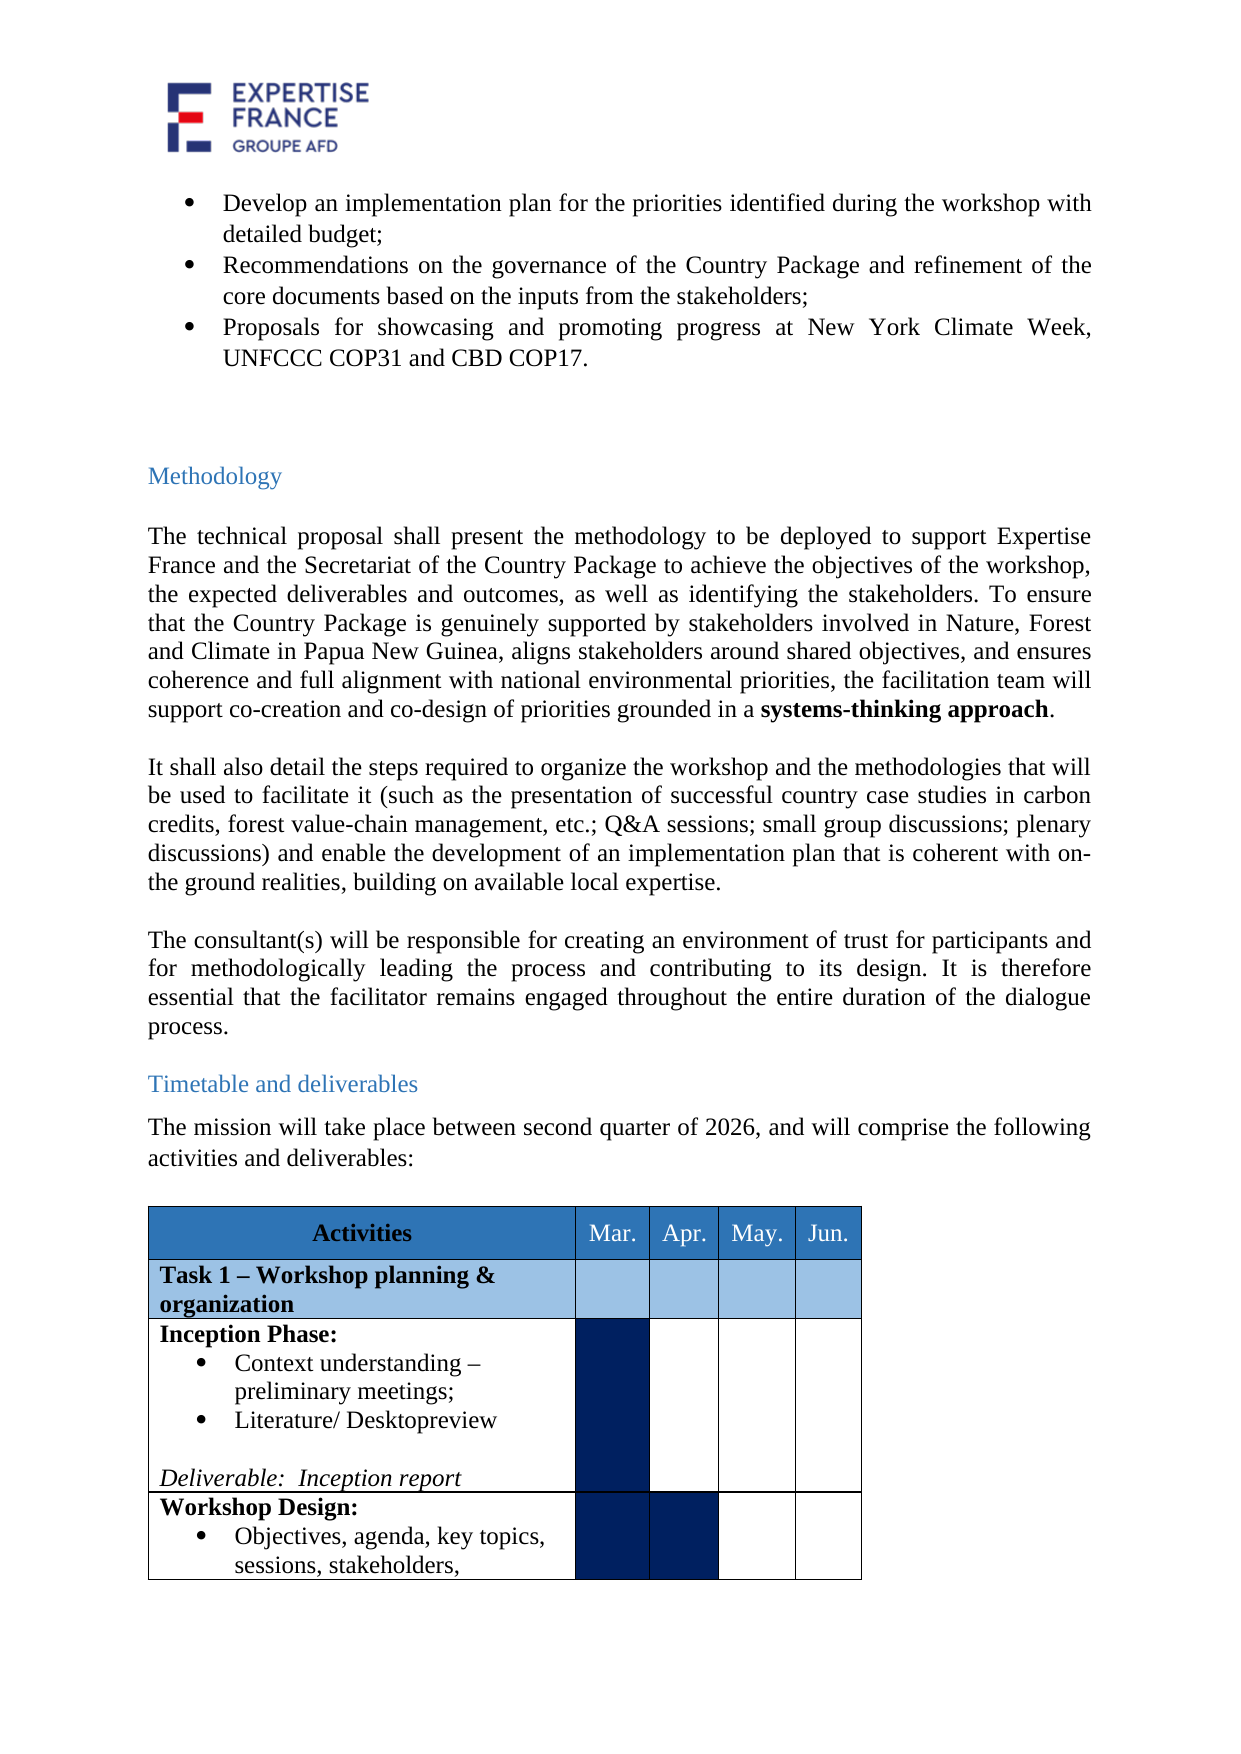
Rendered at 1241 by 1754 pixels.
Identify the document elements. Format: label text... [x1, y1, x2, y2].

table_cell [719, 1493, 795, 1579]
table_header Mar. [576, 1207, 649, 1259]
table_cell [650, 1260, 718, 1318]
text It shall also detail the steps required to organize the workshop and the methodologies that will be used to facilitate it (such as the presentation of successful country case studies in carbon credits, forest value-chain management, etc.; Q&A sessions; small group discussions; plenary discussions) and enable the development of an implementation plan that is coherent with on-the ground realities, building on available local expertise. [148, 752, 1093, 896]
table_cell [796, 1260, 861, 1318]
table_cell [650, 1319, 718, 1491]
subtitle Methodology [148, 461, 1093, 490]
table_cell [796, 1493, 861, 1579]
list Recommendations on the governance of the Country Package and refinement of the core documents based on the inputs from the stakeholders; [185, 250, 1093, 310]
text The mission will take place between second quarter of 2026, and will comprise the following activities and deliverables: [148, 1112, 1093, 1172]
table_cell [650, 1493, 718, 1579]
table_header Activities [149, 1207, 575, 1259]
table_cell [576, 1319, 649, 1491]
table_cell [796, 1319, 861, 1491]
table_cell [719, 1260, 795, 1318]
table_header May. [719, 1207, 795, 1259]
table_header Jun. [796, 1207, 861, 1259]
picture [147, 73, 393, 160]
text The consultant(s) will be responsible for creating an environment of trust for participants and for methodologically leading the process and contributing to its design. It is therefore essential that the facilitator remains engaged throughout the entire duration of the dialogue process. [148, 925, 1093, 1040]
list Develop an implementation plan for the priorities identified during the workshop with detailed budget; [185, 188, 1093, 248]
list Proposals for showcasing and promoting progress at New York Climate Week, UNFCCC COP31 and CBD COP17. [185, 312, 1093, 372]
text The technical proposal shall present the methodology to be deployed to support Expertise France and the Secretariat of the Country Package to achieve the objectives of the workshop, the expected deliverables and outcomes, as well as identifying the stakeholders. To ensure that the Country Package is genuinely supported by stakeholders involved in Nature, Forest and Climate in Papua New Guinea, aligns stakeholders around shared objectives, and ensures coherence and full alignment with national environmental priorities, the facilitation team will support co-creation and co-design of priorities grounded in a systems-thinking approach. [148, 521, 1093, 723]
table_cell Inception Phase: Context understanding – preliminary meetings; Literature/ Desktopreview Deliverable: Inception report [149, 1319, 575, 1491]
table_header Apr. [650, 1207, 718, 1259]
subtitle Timetable and deliverables [148, 1069, 1093, 1098]
table_cell [576, 1260, 649, 1318]
table_cell [576, 1493, 649, 1579]
table_cell Task 1 – Workshop planning & organization [149, 1260, 575, 1318]
table_cell [719, 1319, 795, 1491]
